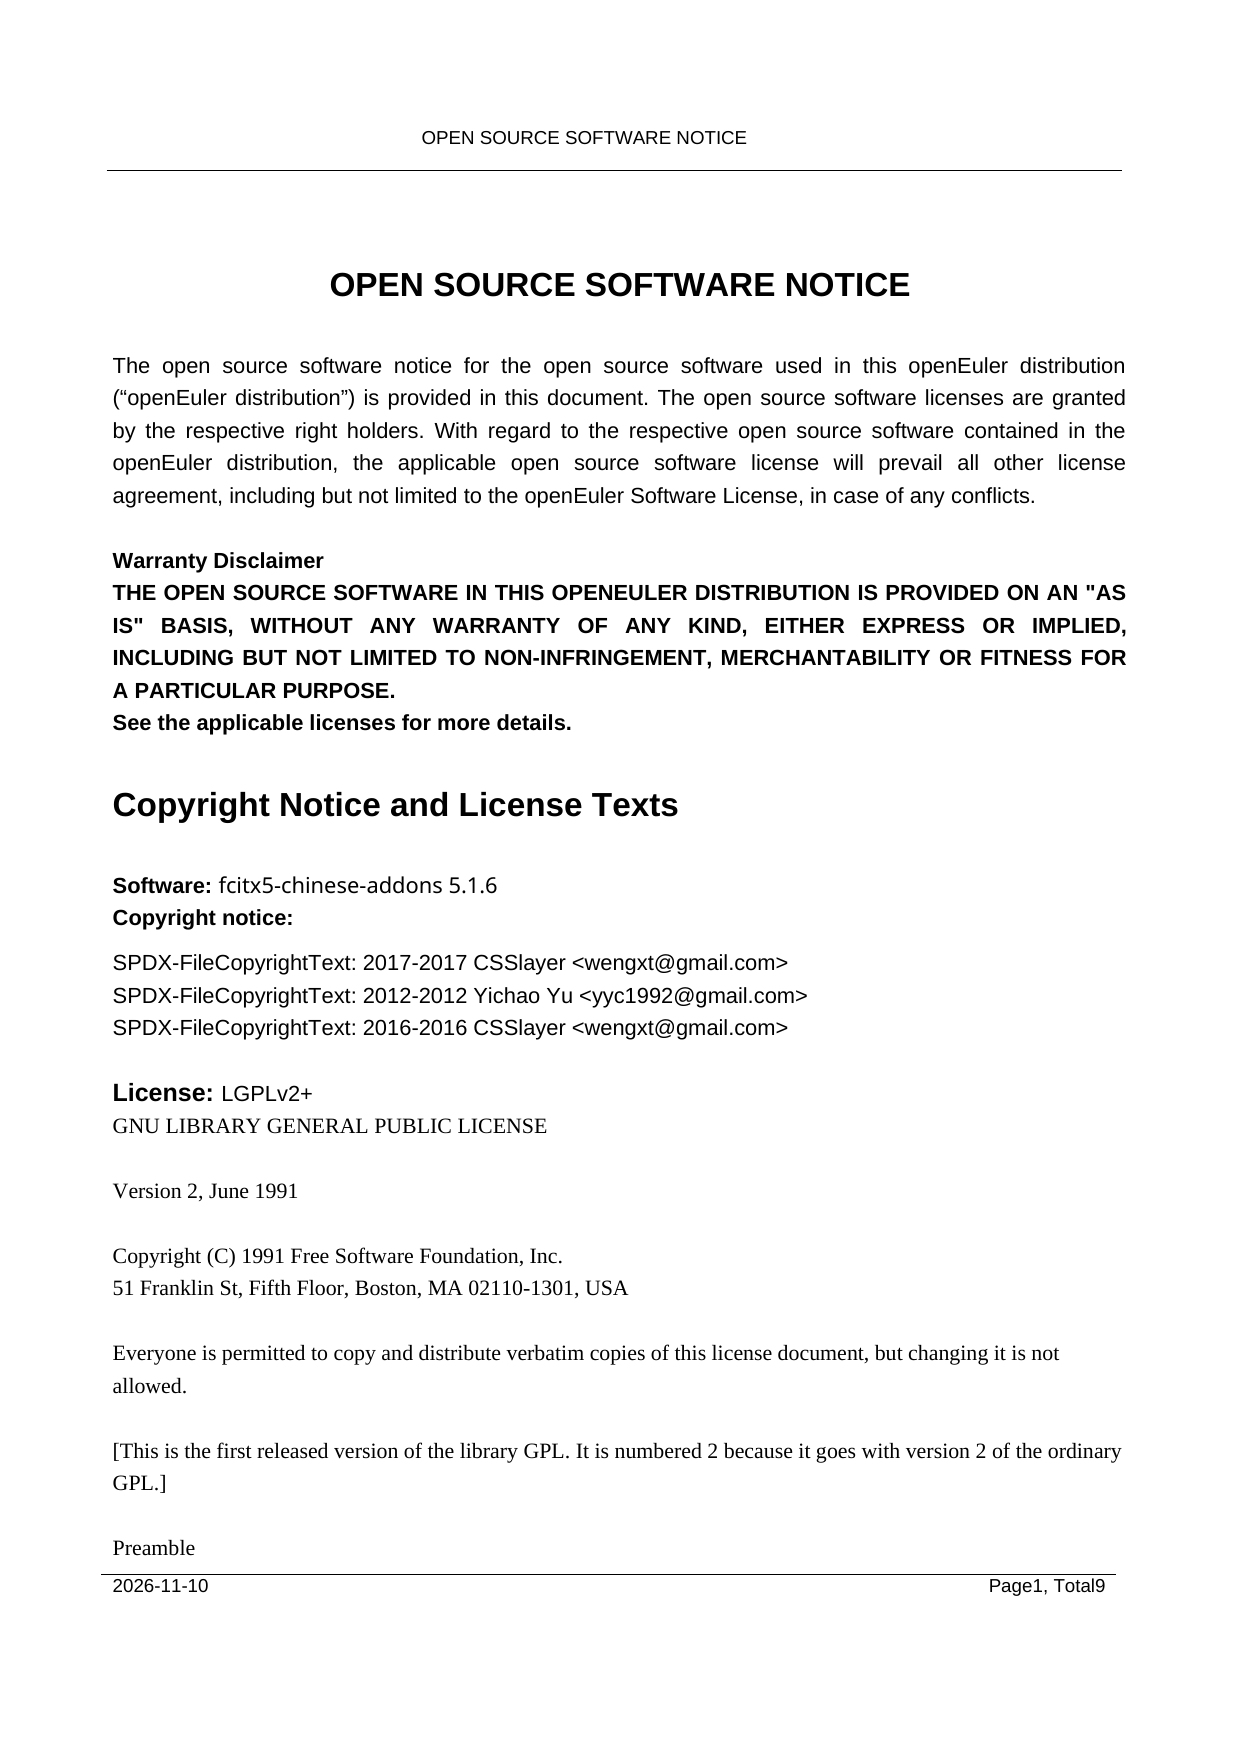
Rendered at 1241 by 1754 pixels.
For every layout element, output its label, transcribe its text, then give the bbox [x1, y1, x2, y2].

text Copyright Notice and License Texts [112, 771, 1128, 836]
text Warranty Disclaimer [112, 544, 1128, 576]
text OPEN SOURCE SOFTWARE NOTICE [112, 251, 1128, 316]
text License: LGPLv2+ [112, 1077, 1128, 1109]
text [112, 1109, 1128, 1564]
text Copyright notice: [112, 901, 1128, 934]
text SPDX-FileCopyrightText: 2017-2017 CSSlayer <wengxt@gmail.com> SPDX-FileCopyrightText: 2012-2012 Yichao Yu <yyc1992@gmail.com> SPDX-FileCopyrightText: 2016-2016 CSSlayer <wengxt@gmail.com> [112, 947, 1128, 1077]
title Software: fcitx5-chinese-addons 5.1.6 [112, 869, 1128, 901]
text THE OPEN SOURCE SOFTWARE IN THIS OPENEULER DISTRIBUTION IS PROVIDED ON AN "AS IS" BASIS, WITHOUT ANY WARRANTY OF ANY KIND, EITHER EXPRESS OR IMPLIED, INCLUDING BUT NOT LIMITED TO NON-INFRINGEMENT, MERCHANTABILITY OR FITNESS FOR A PARTICULAR PURPOSE. See the applicable licenses for more details. [112, 576, 1128, 739]
text The open source software notice for the open source software used in this openEuler distribution (“openEuler distribution”) is provided in this document. The open source software licenses are granted by the respective right holders. With regard to the respective open source software contained in the openEuler distribution, the applicable open source software license will prevail all other license agreement, including but not limited to the openEuler Software License, in case of any conflicts. [112, 349, 1128, 511]
